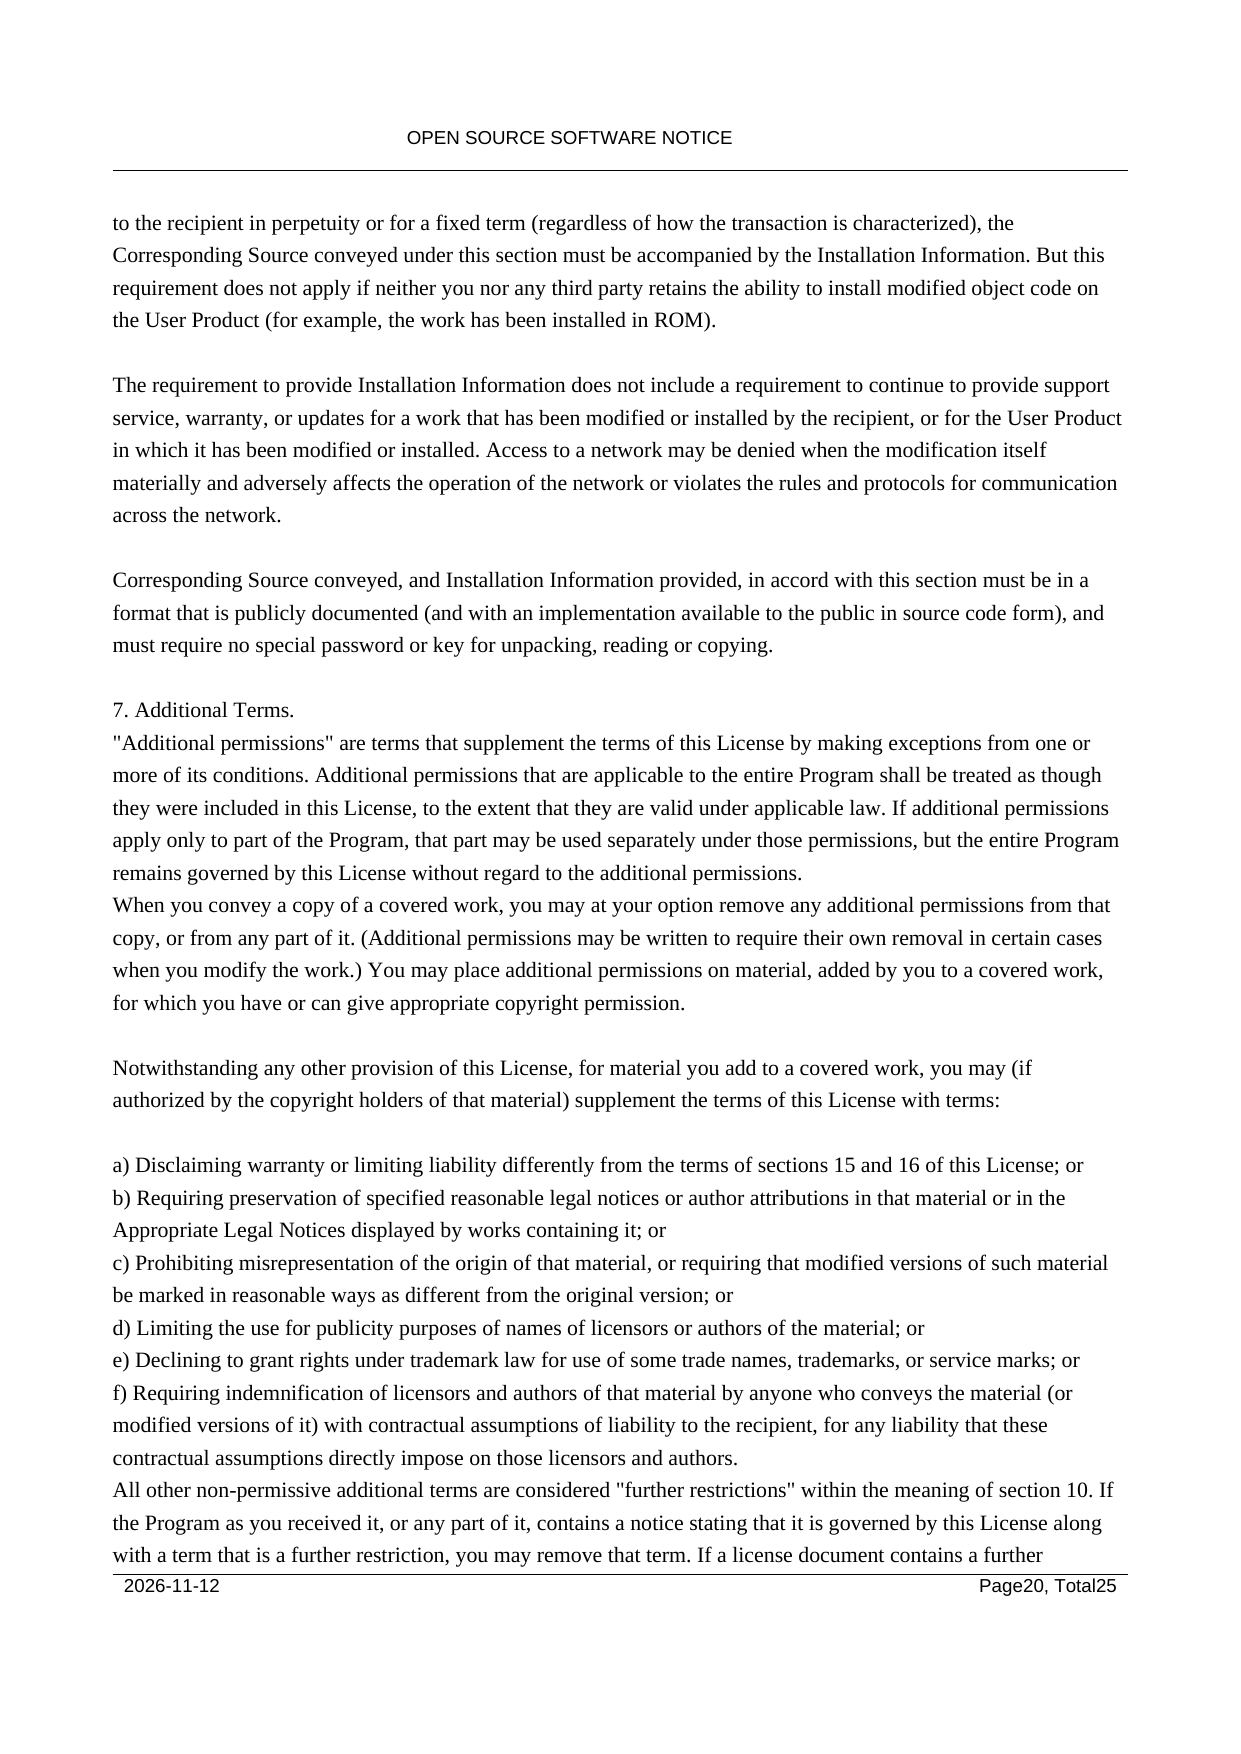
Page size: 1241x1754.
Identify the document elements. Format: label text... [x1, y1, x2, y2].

text 7. Additional Terms. [112, 694, 1128, 726]
text "Additional permissions" are terms that supplement the terms of this License by making exceptions from one or more of its conditions. Additional permissions that are applicable to the entire Program shall be treated as though they were included in this License, to the extent that they are valid under applicable law. If additional permissions apply only to part of the Program, that part may be used separately under those permissions, but the entire Program remains governed by this License without regard to the additional permissions. [112, 726, 1128, 889]
text Notwithstanding any other provision of this License, for material you add to a covered work, you may (if authorized by the copyright holders of that material) supplement the terms of this License with terms: [112, 1051, 1128, 1116]
text The requirement to provide Installation Information does not include a requirement to continue to provide support service, warranty, or updates for a work that has been modified or installed by the recipient, or for the User Product in which it has been modified or installed. Access to a network may be denied when the modification itself materially and adversely affects the operation of the network or violates the rules and protocols for communication across the network. [112, 369, 1128, 531]
text Corresponding Source conveyed, and Installation Information provided, in accord with this section must be in a format that is publicly documented (and with an implementation available to the public in source code form), and must require no special password or key for unpacking, reading or copying. [112, 564, 1128, 661]
text f) Requiring indemnification of licensors and authors of that material by anyone who conveys the material (or modified versions of it) with contractual assumptions of liability to the recipient, for any liability that these contractual assumptions directly impose on those licensors and authors. [112, 1376, 1128, 1474]
text e) Declining to grant rights under trademark law for use of some trade names, trademarks, or service marks; or [112, 1344, 1128, 1376]
text d) Limiting the use for publicity purposes of names of licensors or authors of the material; or [112, 1311, 1128, 1344]
text c) Prohibiting misrepresentation of the origin of that material, or requiring that modified versions of such material be marked in reasonable ways as different from the original version; or [112, 1246, 1128, 1311]
text b) Requiring preservation of specified reasonable legal notices or author attributions in that material or in the Appropriate Legal Notices displayed by works containing it; or [112, 1181, 1128, 1246]
text a) Disclaiming warranty or limiting liability differently from the terms of sections 15 and 16 of this License; or [112, 1149, 1128, 1181]
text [112, 206, 1128, 336]
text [112, 1474, 1128, 1571]
text When you convey a copy of a covered work, you may at your option remove any additional permissions from that copy, or from any part of it. (Additional permissions may be written to require their own removal in certain cases when you modify the work.) You may place additional permissions on material, added by you to a covered work, for which you have or can give appropriate copyright permission. [112, 889, 1128, 1019]
